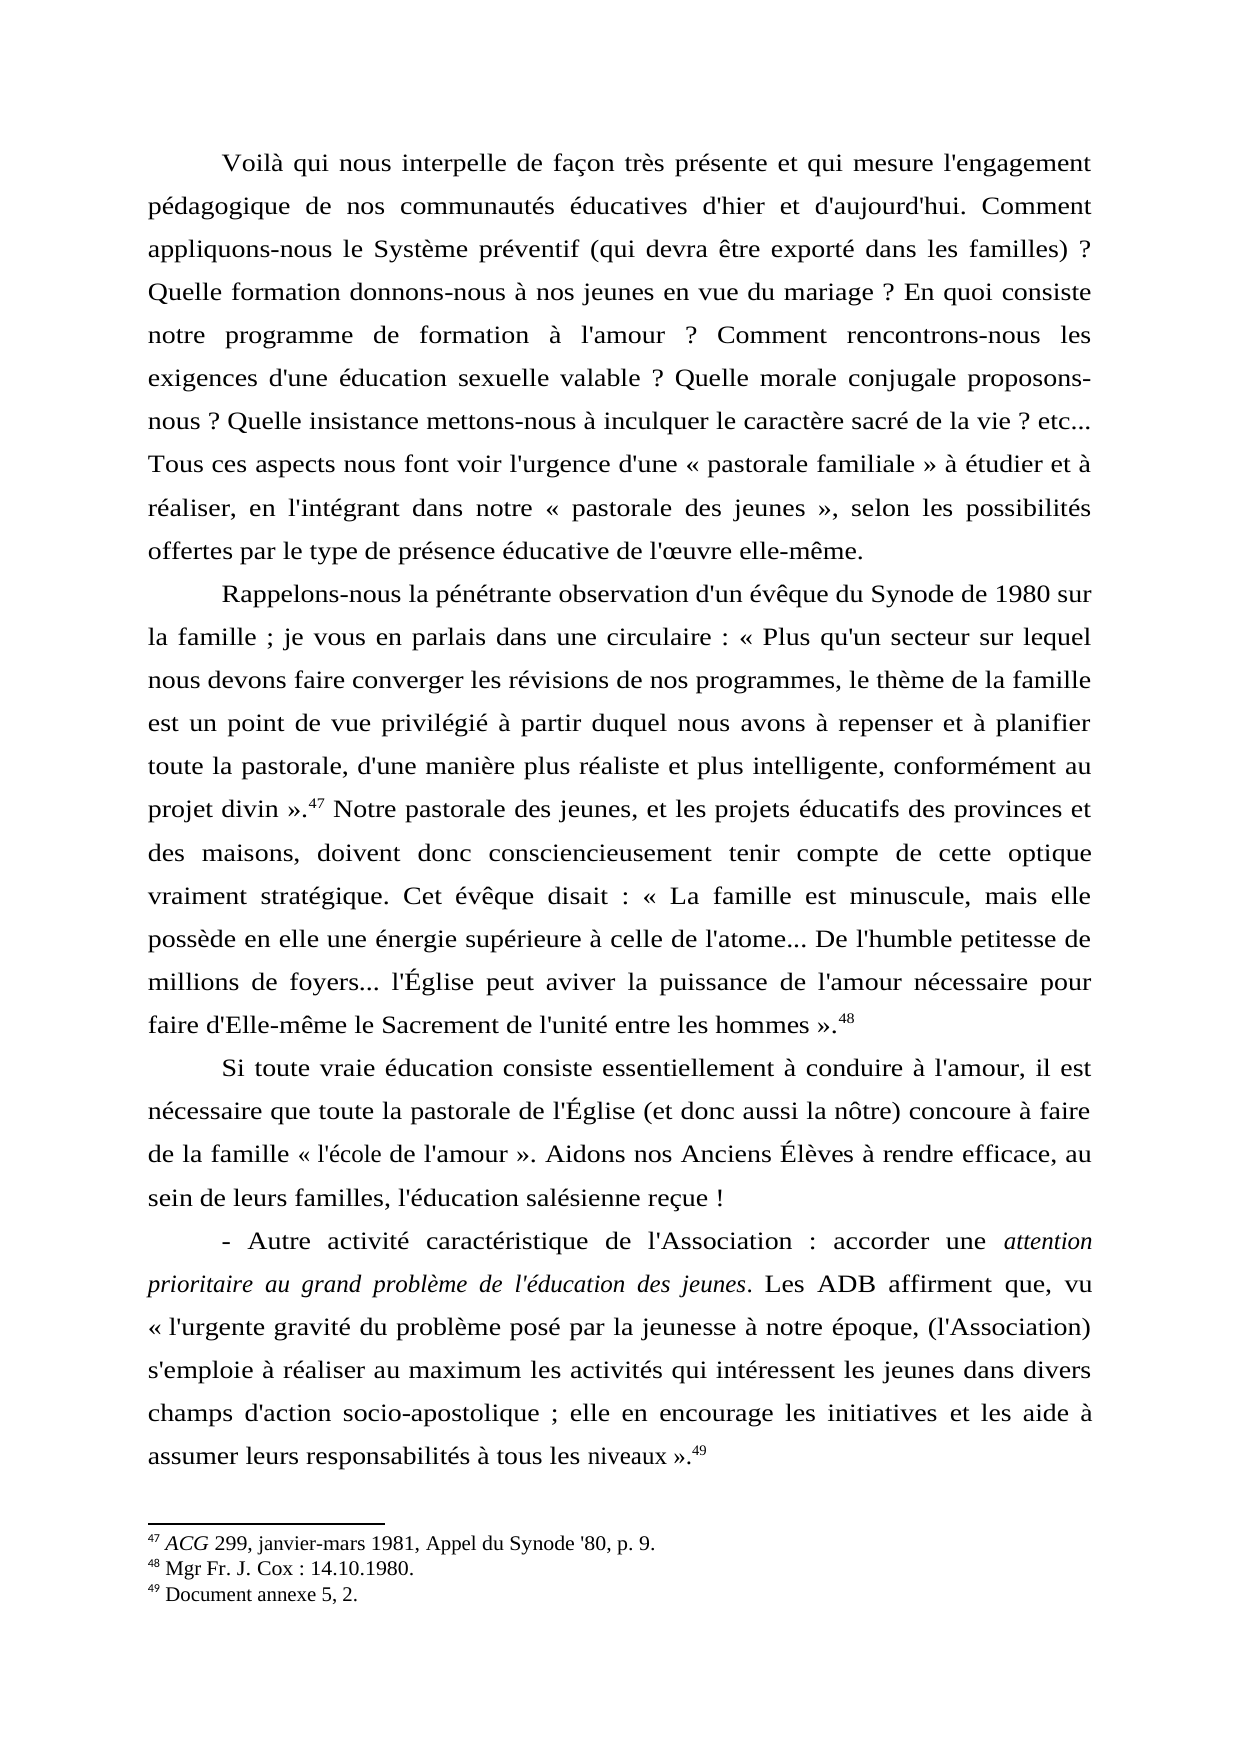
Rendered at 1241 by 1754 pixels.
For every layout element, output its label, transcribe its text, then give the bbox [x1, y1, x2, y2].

text Si toute vraie éducation consiste essentiellement à conduire à l'amour, il est nécessaire que toute la pastorale de l'Église (et donc aussi la nôtre) concoure à faire de la famille « l'école de l'amour ». Aidons nos Anciens Élèves à rendre efficace, au sein de leurs familles, l'éducation salésienne reçue ! [148, 1053, 1093, 1211]
text Rappelons-nous la pénétrante observation d'un évêque du Synode de 1980 sur la famille ; je vous en parlais dans une circulaire : « Plus qu'un secteur sur lequel nous devons faire converger les révisions de nos programmes, le thème de la famille est un point de vue privilégié à partir duquel nous avons à repenser et à planifier toute la pastorale, d'une manière plus réaliste et plus intelligente, conformément au projet divin ». Notre pastorale des jeunes, et les projets éducatifs des provinces et des maisons, doivent donc consciencieusement tenir compte de cette optique vraiment stratégique. Cet évêque disait : « La famille est minuscule, mais elle possède en elle une énergie supérieure à celle de l'atome... De l'humble petitesse de millions de foyers... l'Église peut aviver la puissance de l'amour nécessaire pour faire d'Elle-même le Sacrement de l'unité entre les hommes ». [148, 579, 1093, 1039]
text - Autre activité caractéristique de l'Association : accorder une attention prioritaire au grand problème de l'éducation des jeunes. Les ADB affirment que, vu « l'urgente gravité du problème posé par la jeunesse à notre époque, (l'Association) s'emploie à réaliser au maximum les activités qui intéressent les jeunes dans divers champs d'action socio-apostolique ; elle en encourage les initiatives et les aide à assumer leurs responsabilités à tous les niveaux ». [148, 1226, 1093, 1470]
text Voilà qui nous interpelle de façon très présente et qui mesure l'engagement pédagogique de nos communautés éducatives d'hier et d'aujourd'hui. Comment appliquons-nous le Système préventif (qui devra être exporté dans les familles) ? Quelle formation donnons-nous à nos jeunes en vue du mariage ? En quoi consiste notre programme de formation à l'amour ? Comment rencontrons-nous les exigences d'une éducation sexuelle valable ? Quelle morale conjugale proposons-nous ? Quelle insistance mettons-nous à inculquer le caractère sacré de la vie ? etc... Tous ces aspects nous font voir l'urgence d'une « pastorale familiale » à étudier et à réaliser, en l'intégrant dans notre « pastorale des jeunes », selon les possibilités offertes par le type de présence éducative de l'œuvre elle-même. [148, 148, 1093, 564]
